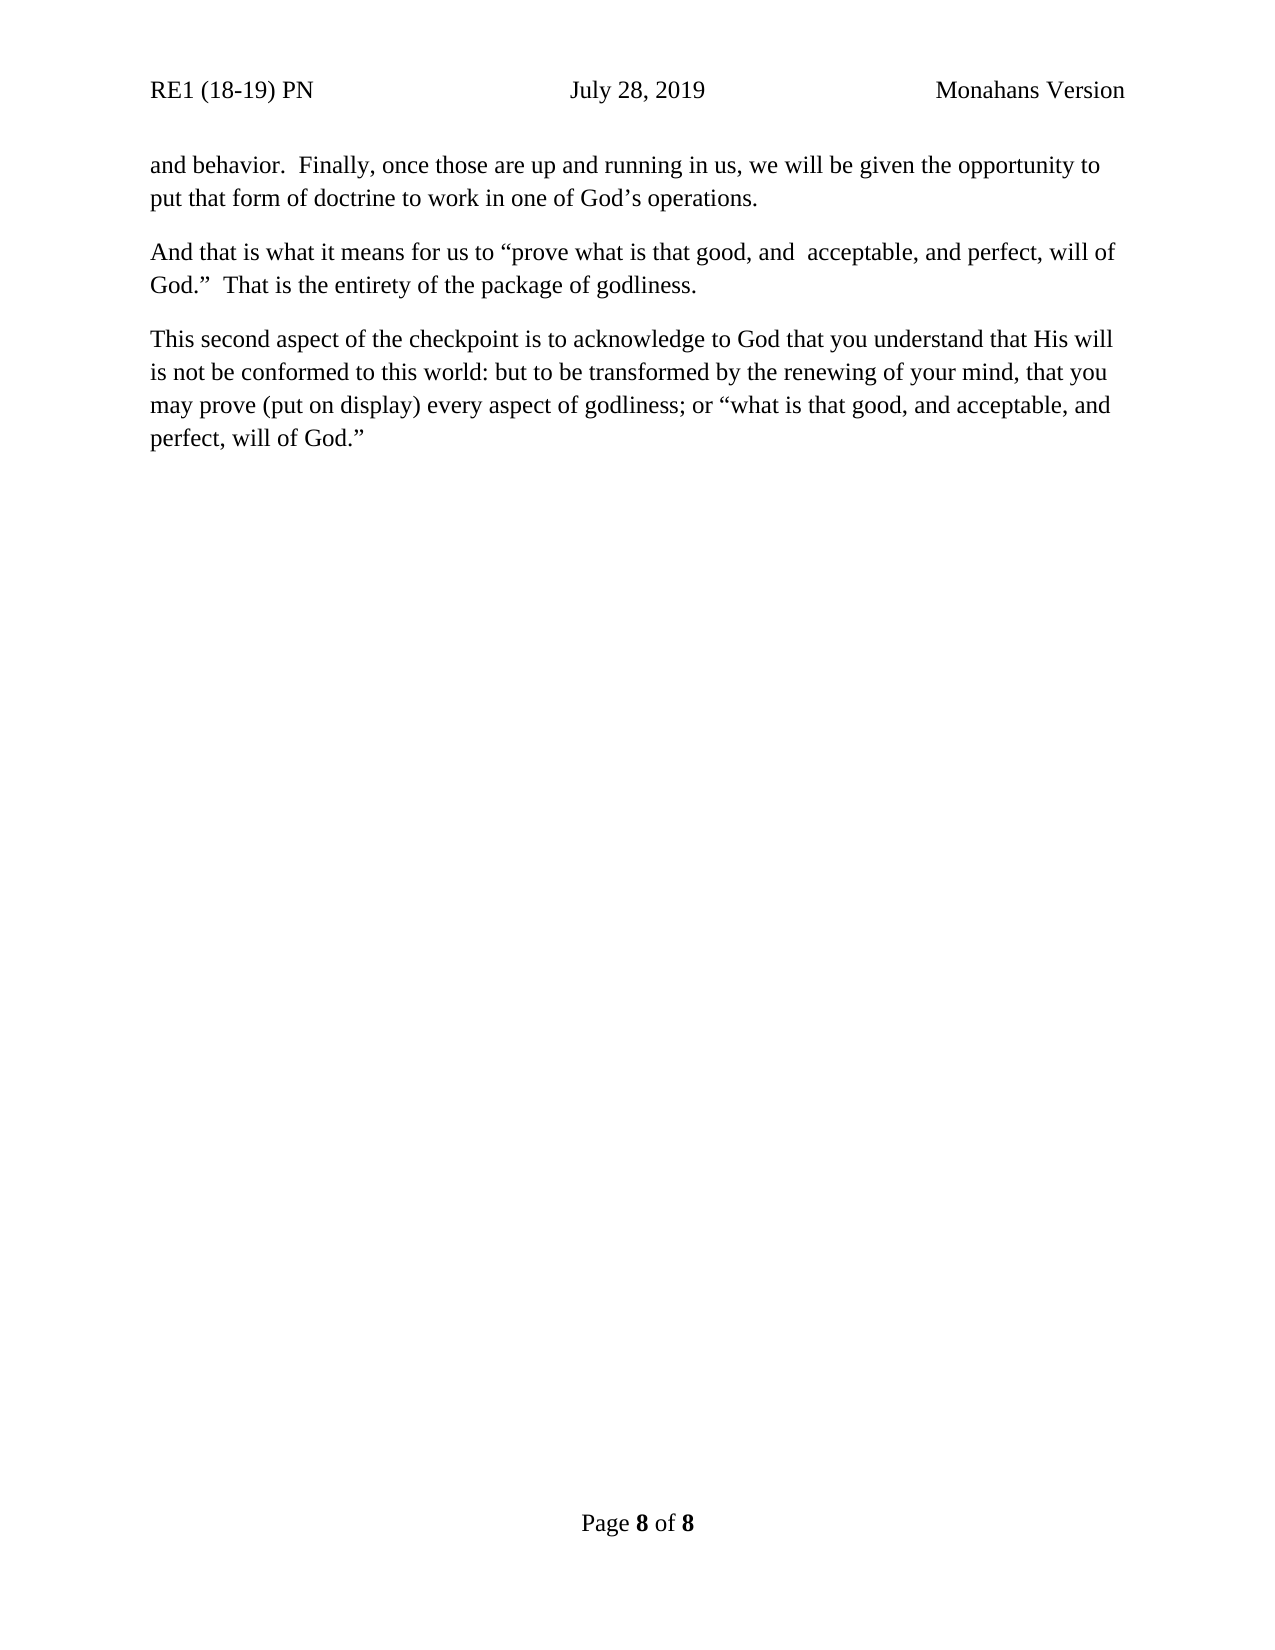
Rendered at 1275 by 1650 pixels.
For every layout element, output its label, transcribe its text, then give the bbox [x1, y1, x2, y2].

text This second aspect of the checkpoint is to acknowledge to God that you understand that His will is not be conformed to this world: but to be transformed by the renewing of your mind, that you may prove (put on display) every aspect of godliness; or “what is that good, and acceptable, and perfect, will of God.” [150, 324, 1125, 452]
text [150, 150, 1125, 212]
text And that is what it means for us to “prove what is that good, and acceptable, and perfect, will of God.” That is the entirety of the package of godliness. [150, 237, 1125, 299]
